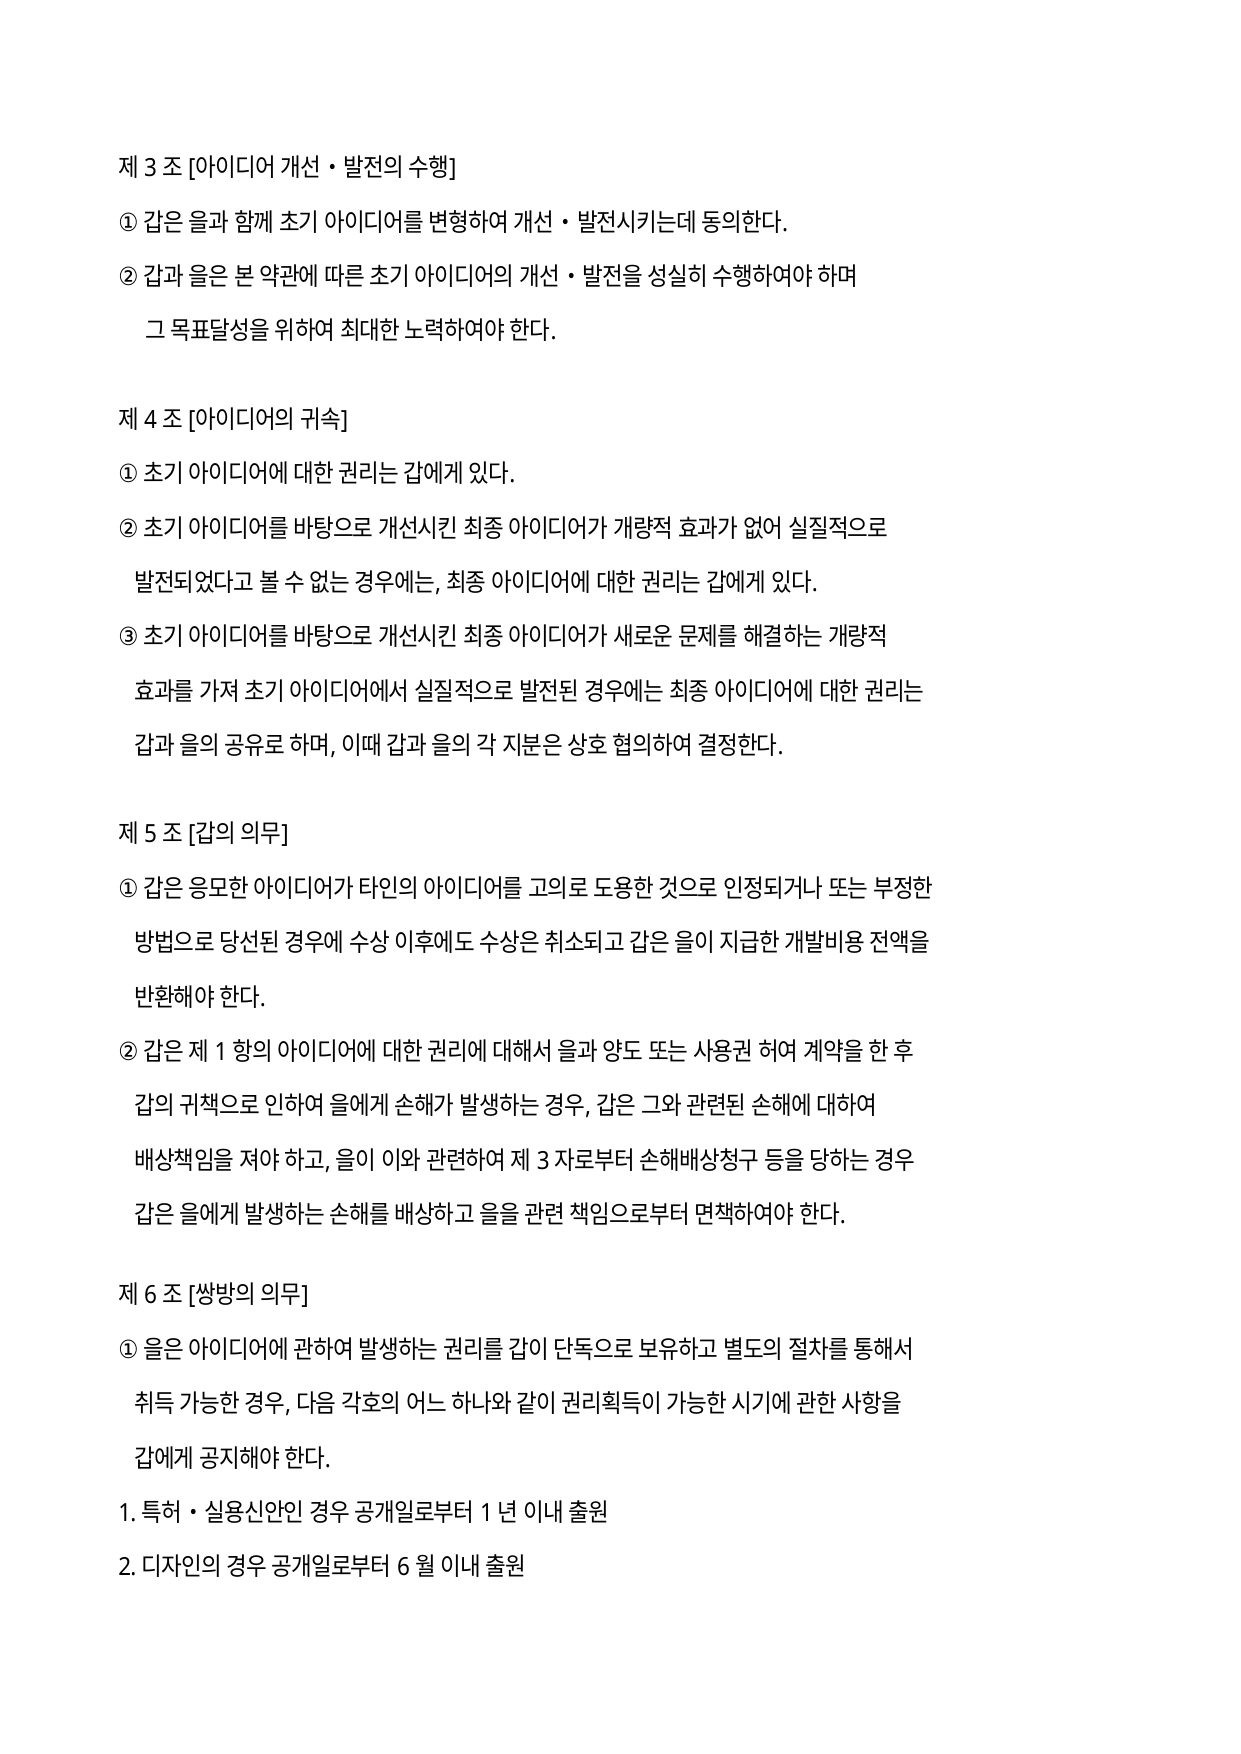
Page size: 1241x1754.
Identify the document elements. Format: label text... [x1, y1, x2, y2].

text 방법으로 당선된 경우에 수상 이후에도 수상은 취소되고 갑은 을이 지급한 개발비용 전액을 [118, 923, 1122, 959]
text 제6조 [쌍방의 의무] [118, 1275, 1122, 1311]
text ① 초기 아이디어에 대한 권리는 갑에게 있다. [118, 454, 1122, 490]
text 갑의 귀책으로 인하여 을에게 손해가 발생하는 경우, 갑은 그와 관련된 손해에 대하여 [118, 1086, 1122, 1122]
text ① 을은 아이디어에 관하여 발생하는 권리를 갑이 단독으로 보유하고 별도의 절차를 통해서 [118, 1329, 1122, 1366]
text ① 갑은 을과 함께 초기 아이디어를 변형하여 개선‧발전시키는데 동의한다. [118, 202, 1122, 238]
text ② 갑과 을은 본 약관에 따른 초기 아이디어의 개선‧발전을 성실히 수행하여야 하며 [118, 256, 1122, 293]
text 제5조 [갑의 의무] [118, 814, 1122, 850]
text 갑에게 공지해야 한다. [118, 1438, 1122, 1474]
text 효과를 가져 초기 아이디어에서 실질적으로 발전된 경우에는 최종 아이디어에 대한 권리는 [118, 671, 1122, 707]
text ③ 초기 아이디어를 바탕으로 개선시킨 최종 아이디어가 새로운 문제를 해결하는 개량적 [118, 617, 1122, 653]
text 배상책임을 져야 하고, 을이 이와 관련하여 제3자로부터 손해배상청구 등을 당하는 경우 [118, 1140, 1122, 1176]
text 그 목표달성을 위하여 최대한 노력하여야 한다. [118, 311, 1122, 347]
text 발전되었다고 볼 수 없는 경우에는, 최종 아이디어에 대한 권리는 갑에게 있다. [118, 562, 1122, 599]
text 1. 특허‧실용신안인 경우 공개일로부터 1년 이내 출원 [118, 1492, 1122, 1529]
text 제3조 [아이디어 개선‧발전의 수행] [118, 148, 1122, 184]
text 취득 가능한 경우, 다음 각호의 어느 하나와 같이 권리획득이 가능한 시기에 관한 사항을 [118, 1384, 1122, 1420]
text 반환해야 한다. [118, 977, 1122, 1013]
text 갑과 을의 공유로 하며, 이때 갑과 을의 각 지분은 상호 협의하여 결정한다. [118, 726, 1122, 762]
text ② 초기 아이디어를 바탕으로 개선시킨 최종 아이디어가 개량적 효과가 없어 실질적으로 [118, 508, 1122, 544]
text 갑은 을에게 발생하는 손해를 배상하고 을을 관련 책임으로부터 면책하여야 한다. [118, 1194, 1122, 1231]
text ② 갑은 제1항의 아이디어에 대한 권리에 대해서 을과 양도 또는 사용권 허여 계약을 한 후 [118, 1031, 1122, 1068]
text 제4조 [아이디어의 귀속] [118, 399, 1122, 436]
text ① 갑은 응모한 아이디어가 타인의 아이디어를 고의로 도용한 것으로 인정되거나 또는 부정한 [118, 868, 1122, 904]
text 2. 디자인의 경우 공개일로부터 6월 이내 출원 [118, 1547, 1122, 1583]
